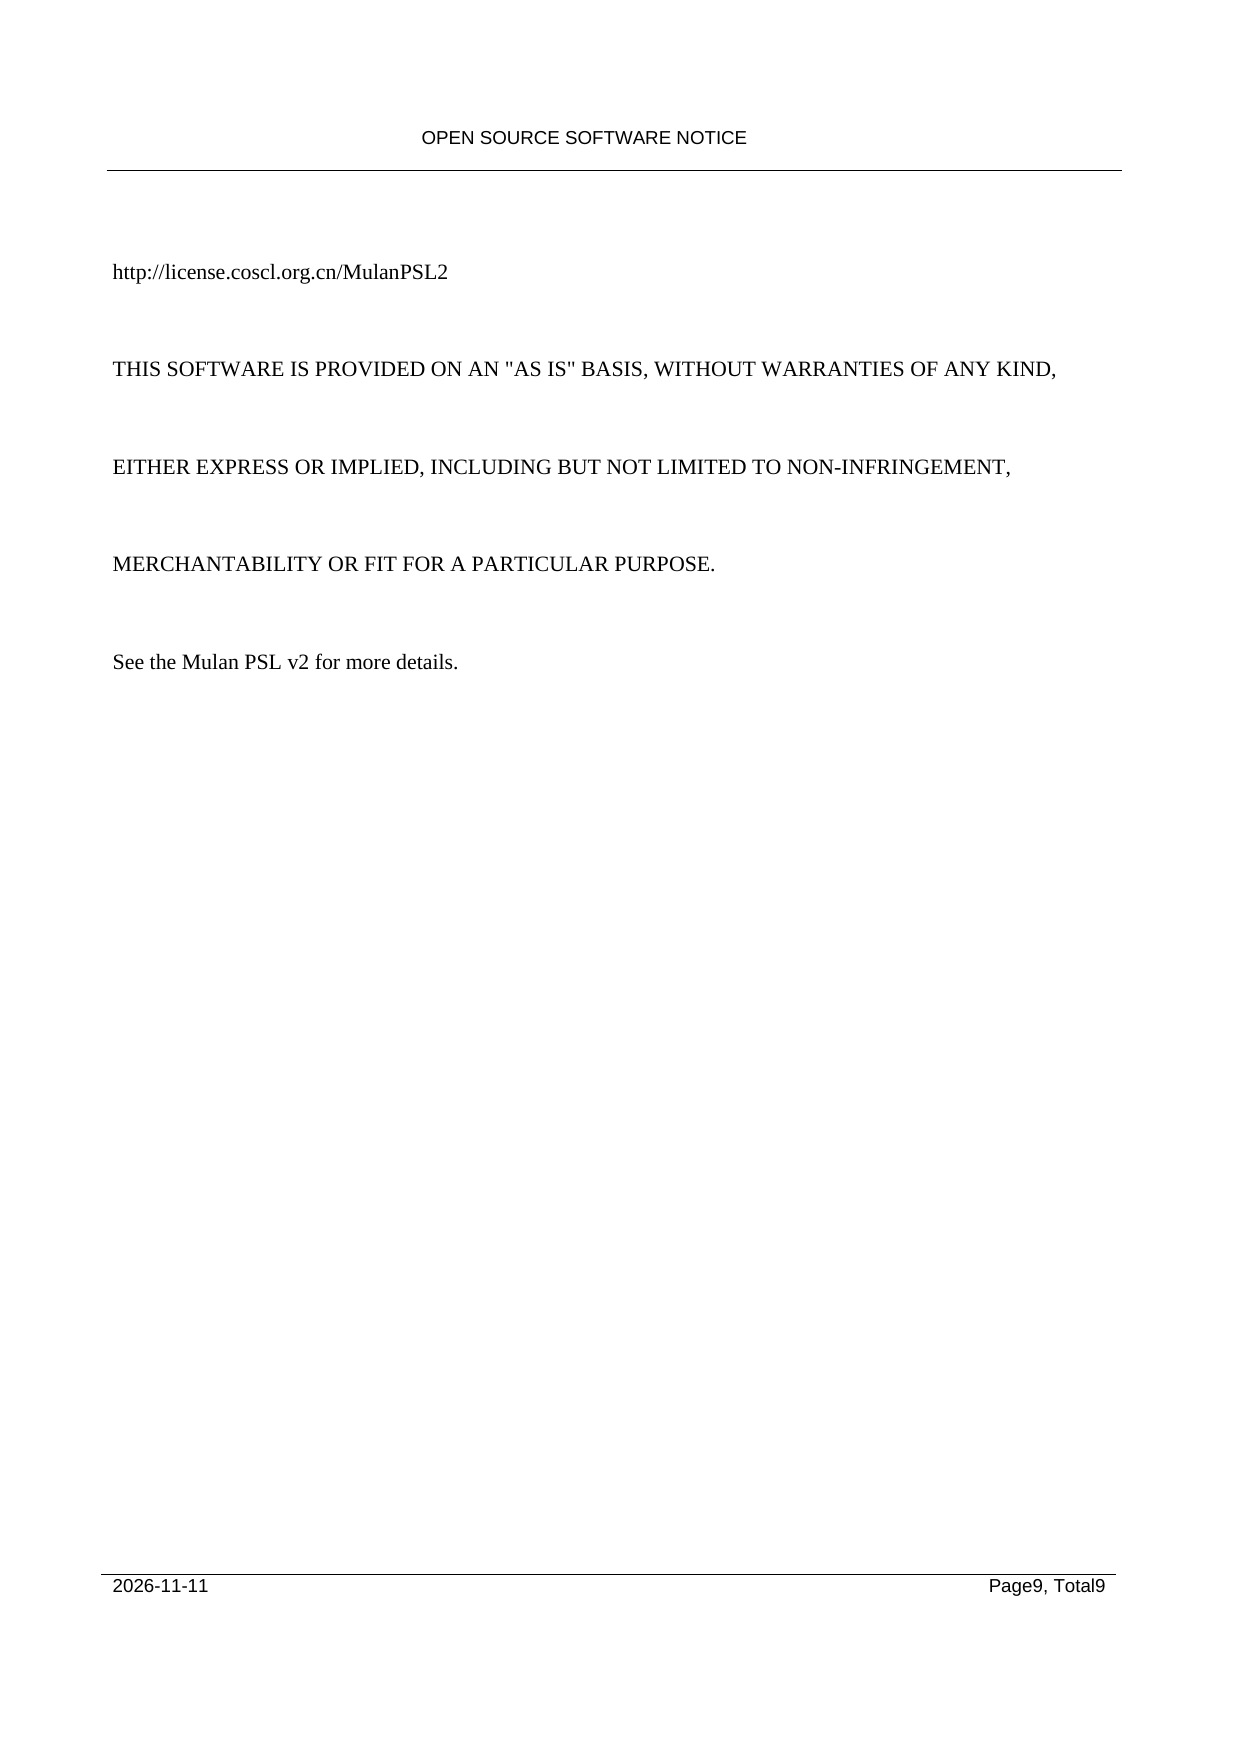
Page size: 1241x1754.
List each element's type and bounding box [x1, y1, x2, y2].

text [112, 206, 1128, 678]
